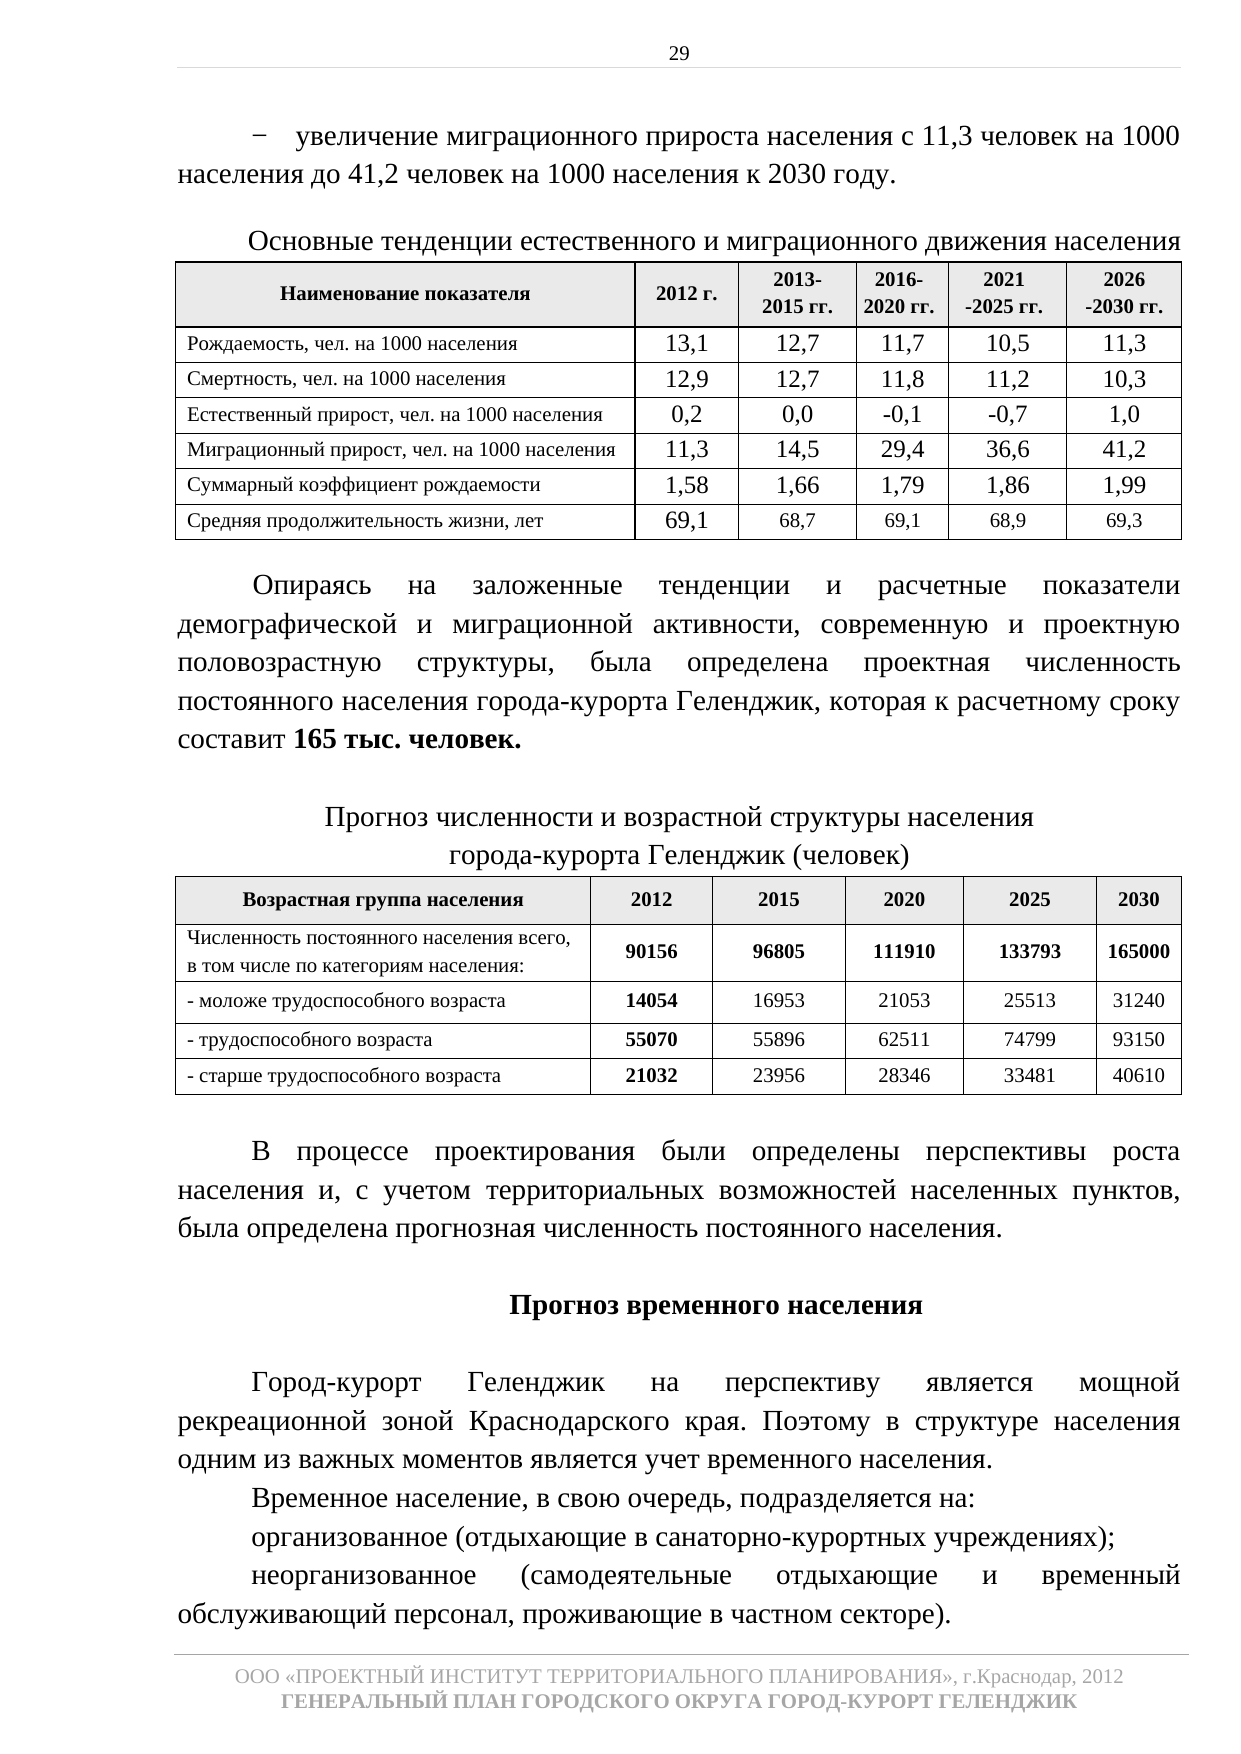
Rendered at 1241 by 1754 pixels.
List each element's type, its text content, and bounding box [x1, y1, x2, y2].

table_header 2012 г. [636, 263, 738, 326]
table_cell 0,2 [636, 398, 738, 433]
table_cell Рождаемость, чел. на 1000 населения [176, 328, 634, 362]
text Опираясь на заложенные тенденции и расчетные показатели демографической и миграционной активности, современную и проектную половозрастную структуры, была определена проектная численность постоянного населения города-курорта Геленджик, которая к расчетному сроку составит 165 тыс. человек. [177, 567, 1181, 755]
table_header Возрастная группа населения [176, 877, 590, 924]
table_cell 1,79 [857, 469, 948, 503]
table_cell 11,2 [949, 363, 1066, 397]
table_cell - моложе трудоспособного возраста [176, 982, 590, 1023]
table_cell 25513 [964, 982, 1096, 1023]
text Прогноз численности и возрастной структуры населения [177, 799, 1181, 832]
text Основные тенденции естественного и миграционного движения населения [177, 223, 1181, 256]
table_cell 90156 [591, 925, 712, 981]
table_cell 11,3 [636, 434, 738, 468]
text Временное население, в свою очередь, подразделяется на: [177, 1480, 1181, 1514]
table_cell 69,1 [857, 505, 948, 539]
table_cell 10,3 [1067, 363, 1181, 397]
text В процессе проектирования были определены перспективы роста населения и, с учетом территориальных возможностей населенных пунктов, была определена прогнозная численность постоянного населения. [177, 1133, 1181, 1244]
text Прогноз временного населения [177, 1287, 1181, 1321]
table_cell 12,7 [739, 363, 856, 397]
table_cell 36,6 [949, 434, 1066, 468]
table_cell 69,1 [636, 505, 738, 539]
table_cell 41,2 [1067, 434, 1181, 468]
table_header 2020 [846, 877, 963, 924]
table_cell Смертность, чел. на 1000 населения [176, 363, 634, 397]
table_cell 21032 [591, 1059, 712, 1094]
table_cell 29,4 [857, 434, 948, 468]
table_cell 14,5 [739, 434, 856, 468]
table_cell 13,1 [636, 328, 738, 362]
table_cell 11,8 [857, 363, 948, 397]
table_cell Численность постоянного населения всего, в том числе по категориям населения: [176, 925, 590, 981]
table_cell 68,7 [739, 505, 856, 539]
table_cell 11,3 [1067, 328, 1181, 362]
table_cell 21053 [846, 982, 963, 1023]
table_cell -0,7 [949, 398, 1066, 433]
table_cell 1,99 [1067, 469, 1181, 503]
table_header 2021 -2025 гг. [949, 263, 1066, 326]
table_cell Миграционный прирост, чел. на 1000 населения [176, 434, 634, 468]
table_cell 23956 [713, 1059, 845, 1094]
table_header 2016- 2020 гг. [857, 263, 948, 326]
text организованное (отдыхающие в санаторно-курортных учреждениях); [177, 1519, 1181, 1552]
table_cell 1,58 [636, 469, 738, 503]
table_cell 1,86 [949, 469, 1066, 503]
table_cell 93150 [1097, 1024, 1181, 1058]
table_cell 12,9 [636, 363, 738, 397]
table_cell -0,1 [857, 398, 948, 433]
table_cell - трудоспособного возраста [176, 1024, 590, 1058]
table_header 2015 [713, 877, 845, 924]
table_cell 1,0 [1067, 398, 1181, 433]
table_header 2026 -2030 гг. [1067, 263, 1181, 326]
table_cell Средняя продолжительность жизни, лет [176, 505, 634, 539]
table_cell 68,9 [949, 505, 1066, 539]
table_cell Суммарный коэффициент рождаемости [176, 469, 634, 503]
text Город-курорт Геленджик на перспективу является мощной рекреационной зоной Краснодарского края. Поэтому в структуре населения одним из важных моментов является учет временного населения. [177, 1364, 1181, 1475]
table_cell 62511 [846, 1024, 963, 1058]
table_header 2012 [591, 877, 712, 924]
table_cell 55070 [591, 1024, 712, 1058]
list увеличение миграционного прироста населения с 11,3 человек на 1000 населения до 41,2 человек на 1000 населения к 2030 году. [177, 118, 1181, 190]
text неорганизованное (самодеятельные отдыхающие и временный обслуживающий персонал, проживающие в частном секторе). [177, 1557, 1181, 1629]
table_cell 96805 [713, 925, 845, 981]
text города-курорта Геленджик (человек) [177, 837, 1181, 871]
table_cell 10,5 [949, 328, 1066, 362]
table_header 2030 [1097, 877, 1181, 924]
table_cell 1,66 [739, 469, 856, 503]
table_cell 28346 [846, 1059, 963, 1094]
table_cell 55896 [713, 1024, 845, 1058]
table_cell Естественный прирост, чел. на 1000 населения [176, 398, 634, 433]
table_cell 11,7 [857, 328, 948, 362]
table_cell 12,7 [739, 328, 856, 362]
table_header 2013- 2015 гг. [739, 263, 856, 326]
table_cell 111910 [846, 925, 963, 981]
table_cell - старше трудоспособного возраста [176, 1059, 590, 1094]
table_cell 40610 [1097, 1059, 1181, 1094]
table_cell 133793 [964, 925, 1096, 981]
table_cell 16953 [713, 982, 845, 1023]
table_cell 74799 [964, 1024, 1096, 1058]
table_cell 14054 [591, 982, 712, 1023]
table_cell 0,0 [739, 398, 856, 433]
table_cell 31240 [1097, 982, 1181, 1023]
table_cell 165000 [1097, 925, 1181, 981]
table_header Наименование показателя [176, 263, 634, 326]
table_header 2025 [964, 877, 1096, 924]
table_cell 33481 [964, 1059, 1096, 1094]
table_cell 69,3 [1067, 505, 1181, 539]
